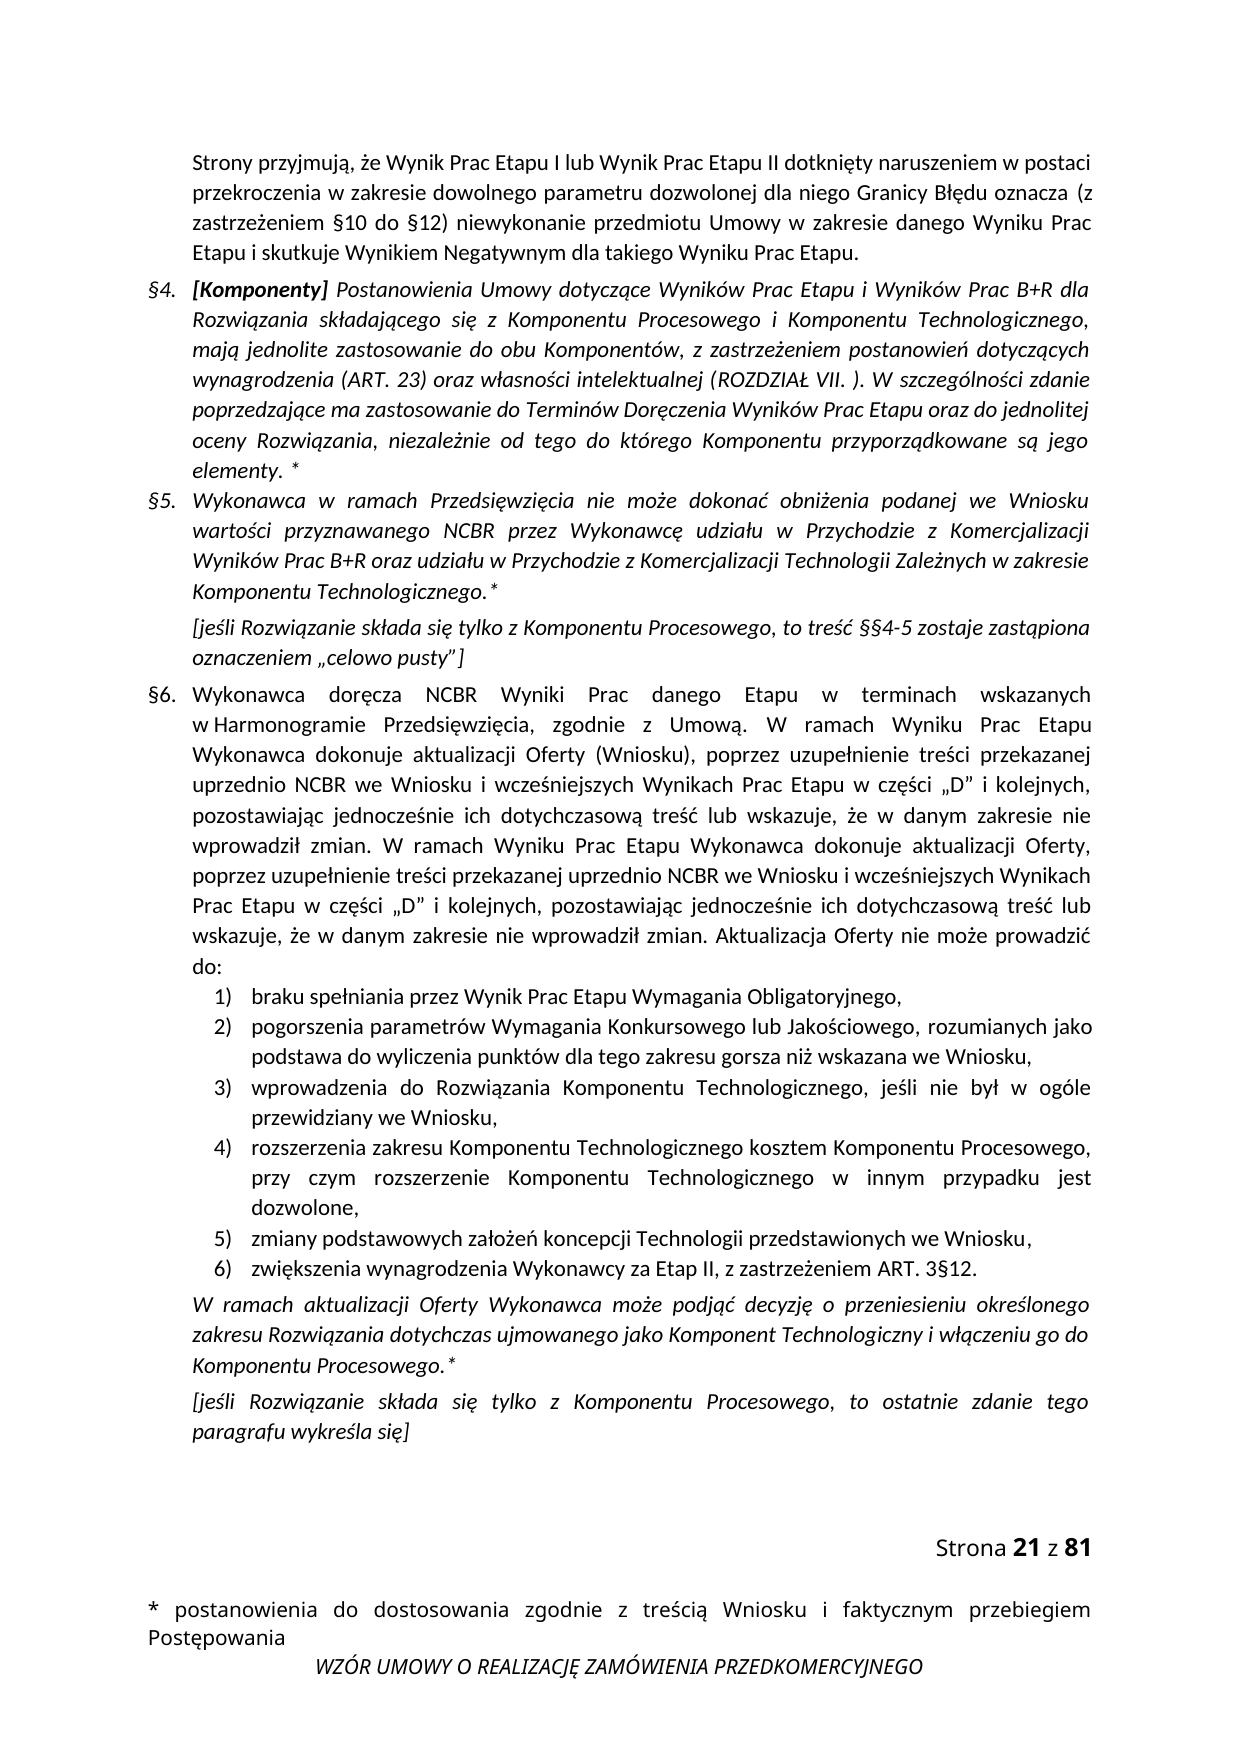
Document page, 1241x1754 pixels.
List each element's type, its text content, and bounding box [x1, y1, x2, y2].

text [jeśli Rozwiązanie składa się tylko z Komponentu Procesowego, to ostatnie zdanie tego paragrafu wykreśla się] [192, 1387, 1093, 1445]
list wprowadzenia do Rozwiązania Komponentu Technologicznego, jeśli nie był w ogóle przewidziany we Wniosku, [213, 1073, 1093, 1131]
list Wykonawca doręcza NCBR Wyniki Prac danego Etapu w terminach wskazanych w Harmonogramie Przedsięwzięcia, zgodnie z Umową. W ramach Wyniku Prac Etapu Wykonawca dokonuje aktualizacji Oferty (Wniosku), poprzez uzupełnienie treści przekazanej uprzednio NCBR we Wniosku i wcześniejszych Wynikach Prac Etapu w części „D” i kolejnych, pozostawiając jednocześnie ich dotychczasową treść lub wskazuje, że w danym zakresie nie wprowadził zmian. W ramach Wyniku Prac Etapu Wykonawca dokonuje aktualizacji Oferty, poprzez uzupełnienie treści przekazanej uprzednio NCBR we Wniosku i wcześniejszych Wynikach Prac Etapu w części „D” i kolejnych, pozostawiając jednocześnie ich dotychczasową treść lub wskazuje, że w danym zakresie nie wprowadził zmian. Aktualizacja Oferty nie może prowadzić do: [148, 680, 1093, 980]
list pogorszenia parametrów Wymagania Konkursowego lub Jakościowego, rozumianych jako podstawa do wyliczenia punktów dla tego zakresu gorsza niż wskazana we Wniosku, [213, 1012, 1093, 1070]
list Wykonawca w ramach Przedsięwzięcia nie może dokonać obniżenia podanej we Wniosku wartości przyznawanego NCBR przez Wykonawcę udziału w Przychodzie z Komercjalizacji Wyników Prac B+R oraz udziału w Przychodzie z Komercjalizacji Technologii Zależnych w zakresie Komponentu Technologicznego.* [148, 486, 1093, 605]
list zmiany podstawowych założeń koncepcji Technologii przedstawionych we Wniosku, [213, 1224, 1093, 1252]
text Strony przyjmują, że Wynik Prac Etapu I lub Wynik Prac Etapu II dotknięty naruszeniem w postaci przekroczenia w zakresie dowolnego parametru dozwolonej dla niego Granicy Błędu oznacza (z zastrzeżeniem §10 do §12) niewykonanie przedmiotu Umowy w zakresie danego Wyniku Prac Etapu i skutkuje Wynikiem Negatywnym dla takiego Wyniku Prac Etapu. [192, 148, 1093, 266]
list rozszerzenia zakresu Komponentu Technologicznego kosztem Komponentu Procesowego, przy czym rozszerzenie Komponentu Technologicznego w innym przypadku jest dozwolone, [213, 1133, 1093, 1221]
list zwiększenia wynagrodzenia Wykonawcy za Etap II, z zastrzeżeniem ART. 3§12. [213, 1254, 1093, 1282]
text [jeśli Rozwiązanie składa się tylko z Komponentu Procesowego, to treść §§4-5 zostaje zastąpiona oznaczeniem „celowo pusty”] [192, 613, 1093, 671]
text W ramach aktualizacji Oferty Wykonawca może podjąć decyzję o przeniesieniu określonego zakresu Rozwiązania dotychczas ujmowanego jako Komponent Technologiczny i włączeniu go do Komponentu Procesowego.* [192, 1290, 1093, 1379]
list braku spełniania przez Wynik Prac Etapu Wymagania Obligatoryjnego, [213, 982, 1093, 1010]
list [Komponenty] Postanowienia Umowy dotyczące Wyników Prac Etapu i Wyników Prac B+R dla Rozwiązania składającego się z Komponentu Procesowego i Komponentu Technologicznego, mają jednolite zastosowanie do obu Komponentów, z zastrzeżeniem postanowień dotyczących wynagrodzenia (ART. 23) oraz własności intelektualnej (ROZDZIAŁ VII. ). W szczególności zdanie poprzedzające ma zastosowanie do Terminów Doręczenia Wyników Prac Etapu oraz do jednolitej oceny Rozwiązania, niezależnie od tego do którego Komponentu przyporządkowane są jego elementy. * [148, 275, 1093, 484]
